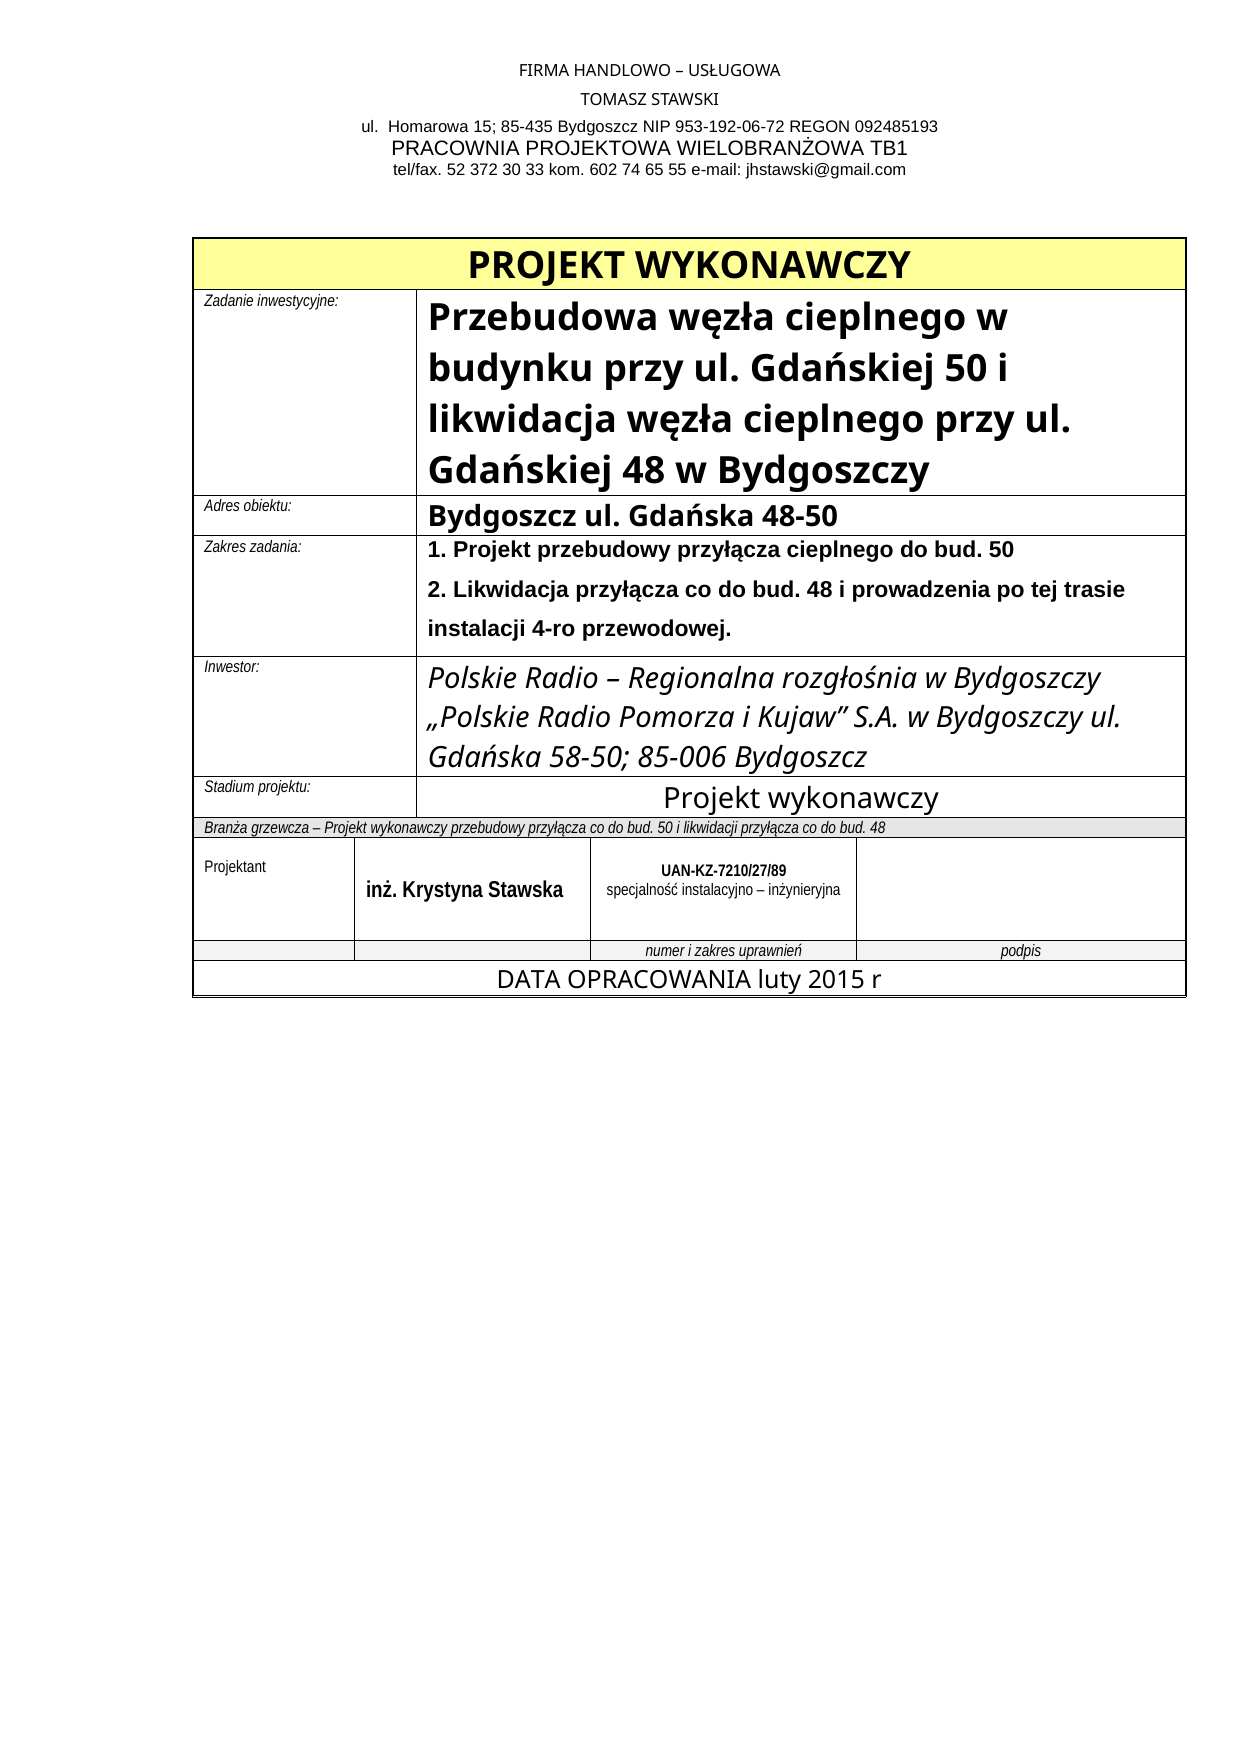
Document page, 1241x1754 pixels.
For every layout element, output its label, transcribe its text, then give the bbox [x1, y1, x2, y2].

table_cell Polskie Radio – Regionalna rozgłośnia w Bydgoszczy „Polskie Radio Pomorza i Kujaw” S.A. w Bydgoszczy ul. Gdańska 58-50; 85-006 Bydgoszcz [417, 657, 1185, 776]
list tel/fax. 52 372 30 33 kom. 602 74 65 55 e-mail: jhstawski@gmail.com [103, 160, 1092, 179]
subtitle TOMASZ STAWSKI [103, 88, 1092, 111]
table_cell [355, 941, 590, 960]
list ul. Homarowa 15; 85-435 Bydgoszcz NIP 953-192-06-72 REGON 092485193 [103, 117, 1092, 136]
table_cell Zadanie inwestycyjne: [194, 290, 416, 494]
table_cell 1. Projekt przebudowy przyłącza cieplnego do bud. 50 2. Likwidacja przyłącza co do bud. 48 i prowadzenia po tej trasie instalacji 4-ro przewodowej. [417, 536, 1185, 656]
subtitle FIRMA HANDLOWO – USŁUGOWA [103, 59, 1092, 82]
table_cell Stadium projektu: [194, 777, 416, 817]
list PRACOWNIA PROJEKTOWA WIELOBRANŻOWA TB1 [103, 136, 1092, 160]
table_cell DATA OPRACOWANIA luty 2015 r [194, 961, 1185, 995]
table_cell inż. Krystyna Stawska [355, 838, 590, 940]
table_cell podpis [857, 941, 1185, 960]
table_cell Branża grzewcza – Projekt wykonawczy przebudowy przyłącza co do bud. 50 i likwidacji przyłącza co do bud. 48 [194, 818, 1185, 837]
table_cell [194, 941, 354, 960]
table_cell Przebudowa węzła cieplnego w budynku przy ul. Gdańskiej 50 i likwidacja węzła cieplnego przy ul. Gdańskiej 48 w Bydgoszczy [417, 290, 1185, 494]
table_cell UAN-KZ-7210/27/89 specjalność instalacyjno – inżynieryjna [591, 838, 856, 940]
table_cell Projektant [194, 838, 354, 940]
table_cell Bydgoszcz ul. Gdańska 48-50 [417, 496, 1185, 535]
table_cell Adres obiektu: [194, 496, 416, 535]
table_cell Inwestor: [194, 657, 416, 776]
table_cell Zakres zadania: [194, 536, 416, 656]
table_cell Projekt wykonawczy [417, 777, 1185, 817]
table_cell numer i zakres uprawnień [591, 941, 856, 960]
table_header PROJEKT WYKONAWCZY [194, 239, 1185, 289]
table_cell [857, 838, 1185, 940]
